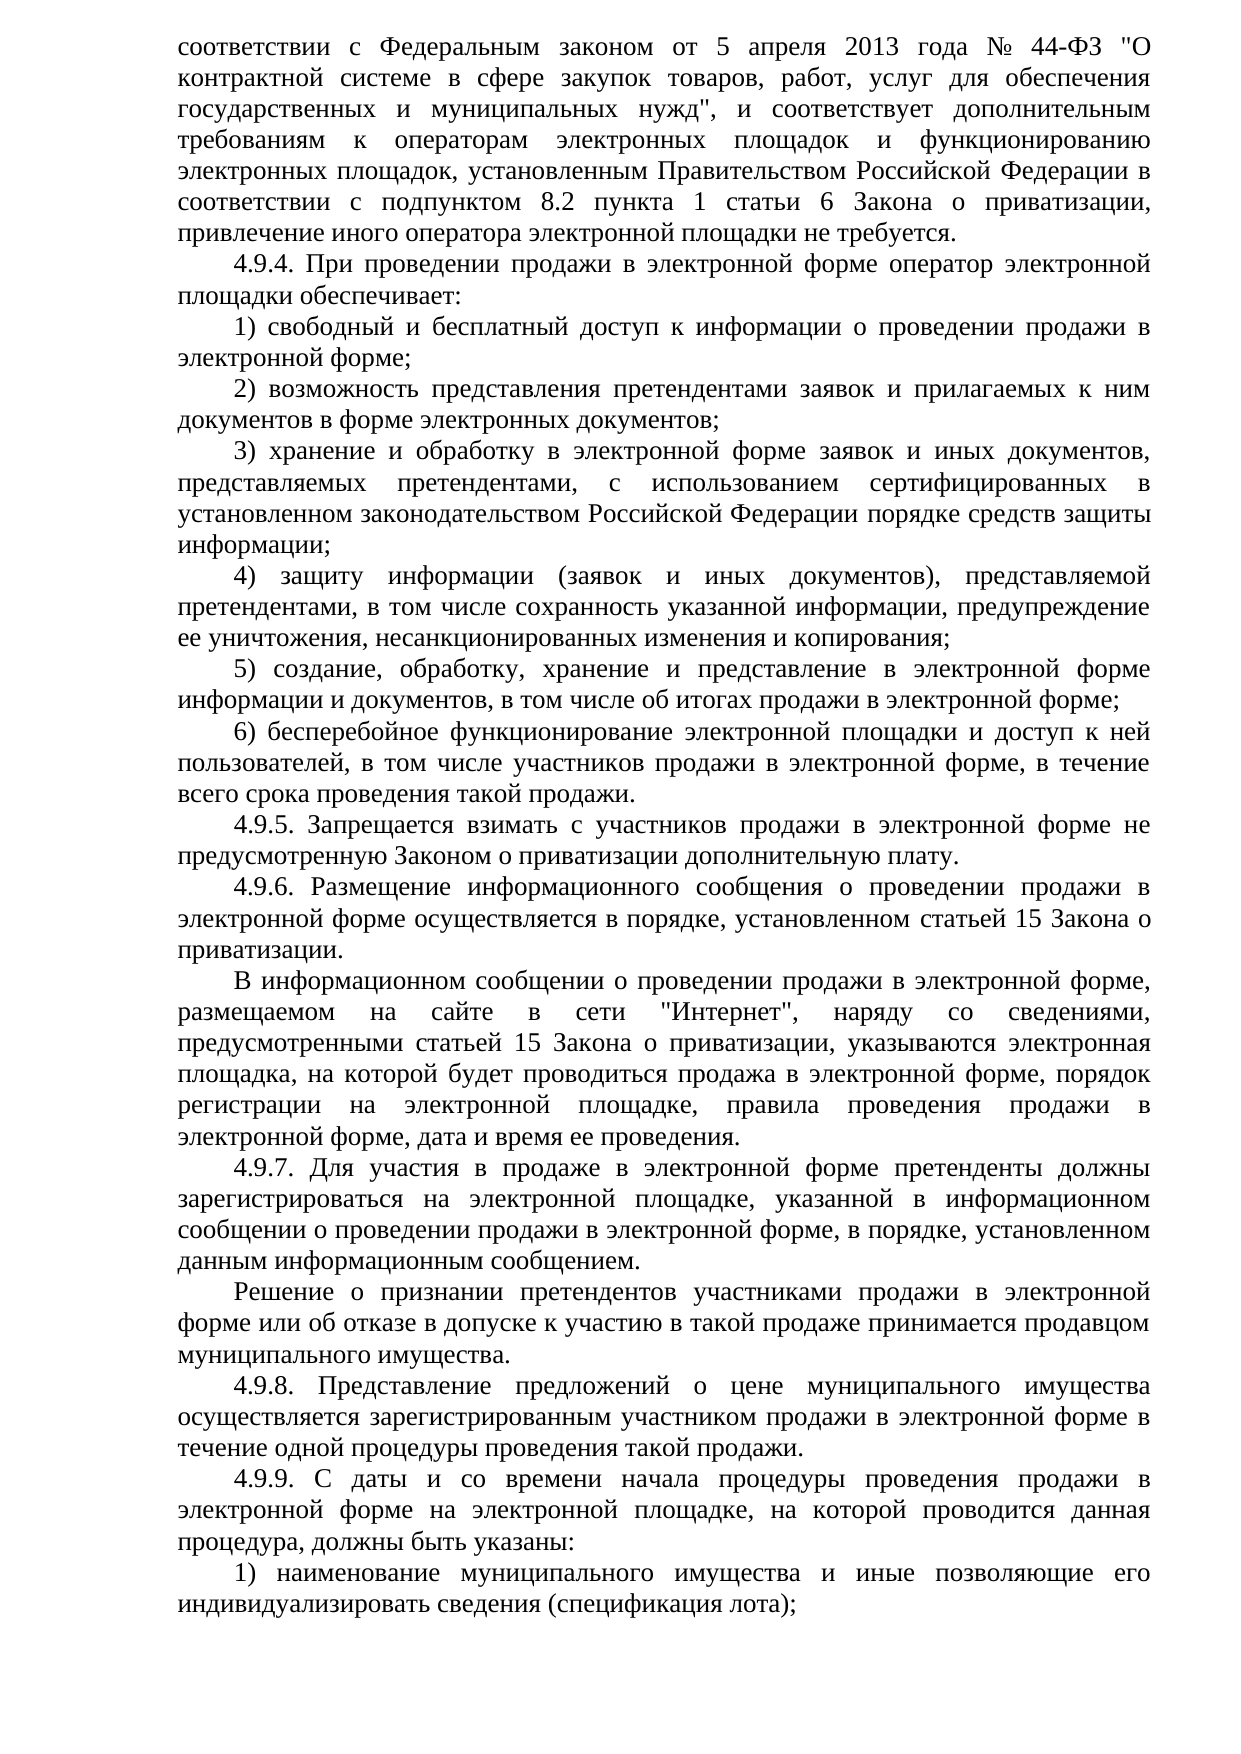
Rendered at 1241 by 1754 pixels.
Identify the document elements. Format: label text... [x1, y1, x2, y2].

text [177, 29, 1152, 248]
text 3) хранение и обработку в электронной форме заявок и иных документов, представляемых претендентами, с использованием сертифицированных в установленном законодательством Российской Федерации порядке средств защиты информации; [177, 434, 1152, 559]
text 2) возможность представления претендентами заявок и прилагаемых к ним документов в форме электронных документов; [177, 372, 1152, 434]
text 4.9.7. Для участия в продаже в электронной форме претенденты должны зарегистрироваться на электронной площадке, указанной в информационном сообщении о проведении продажи в электронной форме, в порядке, установленном данным информационным сообщением. [177, 1151, 1152, 1275]
text 1) свободный и бесплатный доступ к информации о проведении продажи в электронной форме; [177, 310, 1152, 372]
text 4.9.9. С даты и со времени начала процедуры проведения продажи в электронной форме на электронной площадке, на которой проводится данная процедура, должны быть указаны: [177, 1462, 1152, 1556]
text 4) защиту информации (заявок и иных документов), представляемой претендентами, в том числе сохранность указанной информации, предупреждение ее уничтожения, несанкционированных изменения и копирования; [177, 559, 1152, 652]
text 4.9.6. Размещение информационного сообщения о проведении продажи в электронной форме осуществляется в порядке, установленном статьей 15 Закона о приватизации. [177, 871, 1152, 964]
text В информационном сообщении о проведении продажи в электронной форме, размещаемом на сайте в сети "Интернет", наряду со сведениями, предусмотренными статьей 15 Закона о приватизации, указываются электронная площадка, на которой будет проводиться продажа в электронной форме, порядок регистрации на электронной площадке, правила проведения продажи в электронной форме, дата и время ее проведения. [177, 964, 1152, 1151]
text 4.9.5. Запрещается взимать с участников продажи в электронной форме не предусмотренную Законом о приватизации дополнительную плату. [177, 808, 1152, 871]
text 4.9.4. При проведении продажи в электронной форме оператор электронной площадки обеспечивает: [177, 248, 1152, 310]
text 4.9.8. Представление предложений о цене муниципального имущества осуществляется зарегистрированным участником продажи в электронной форме в течение одной процедуры проведения такой продажи. [177, 1369, 1152, 1462]
text Решение о признании претендентов участниками продажи в электронной форме или об отказе в допуске к участию в такой продаже принимается продавцом муниципального имущества. [177, 1275, 1152, 1369]
text 5) создание, обработку, хранение и представление в электронной форме информации и документов, в том числе об итогах продажи в электронной форме; [177, 652, 1152, 715]
text 6) бесперебойное функционирование электронной площадки и доступ к ней пользователей, в том числе участников продажи в электронной форме, в течение всего срока проведения такой продажи. [177, 715, 1152, 808]
text 1) наименование муниципального имущества и иные позволяющие его индивидуализировать сведения (спецификация лота); [177, 1556, 1152, 1618]
